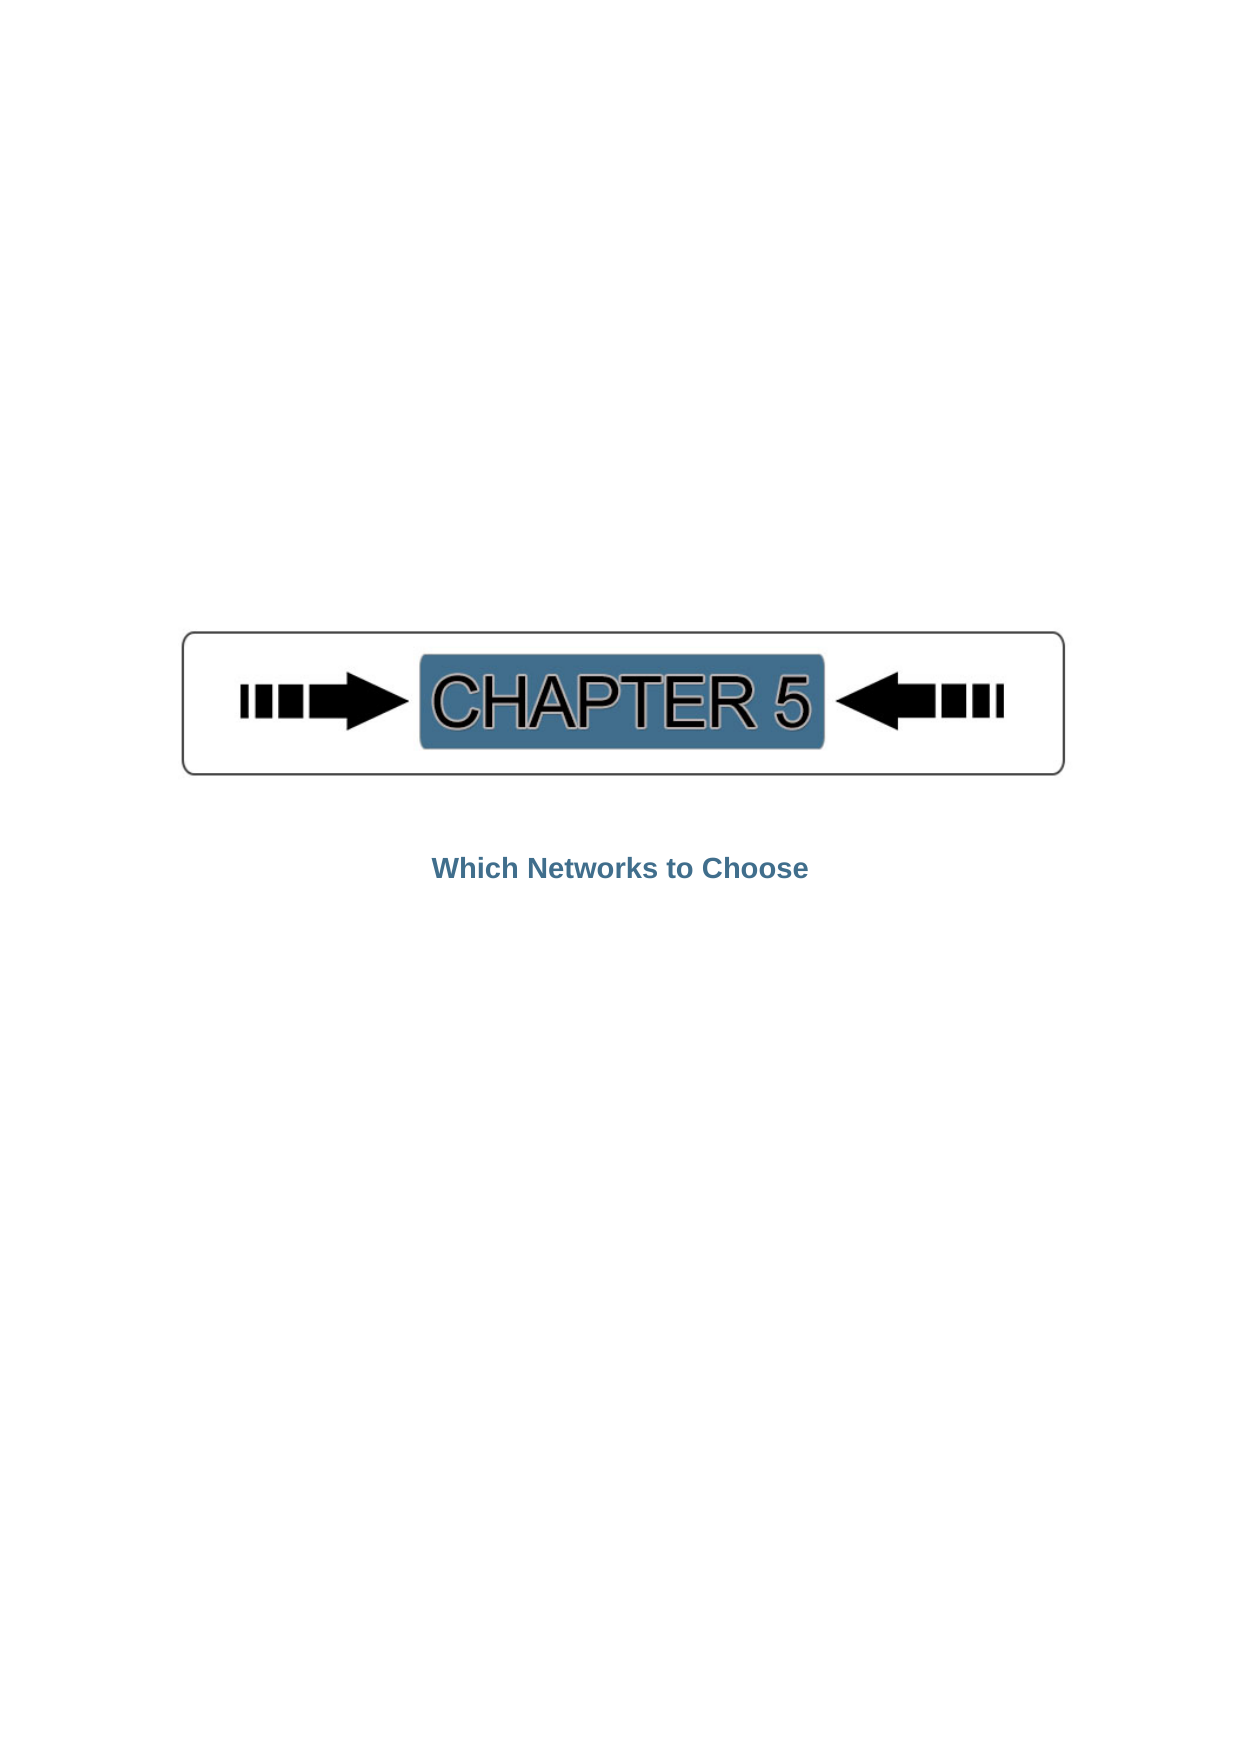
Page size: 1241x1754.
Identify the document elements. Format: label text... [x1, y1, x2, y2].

picture [150, 609, 1091, 798]
subtitle Which Networks to Choose [150, 851, 1090, 885]
